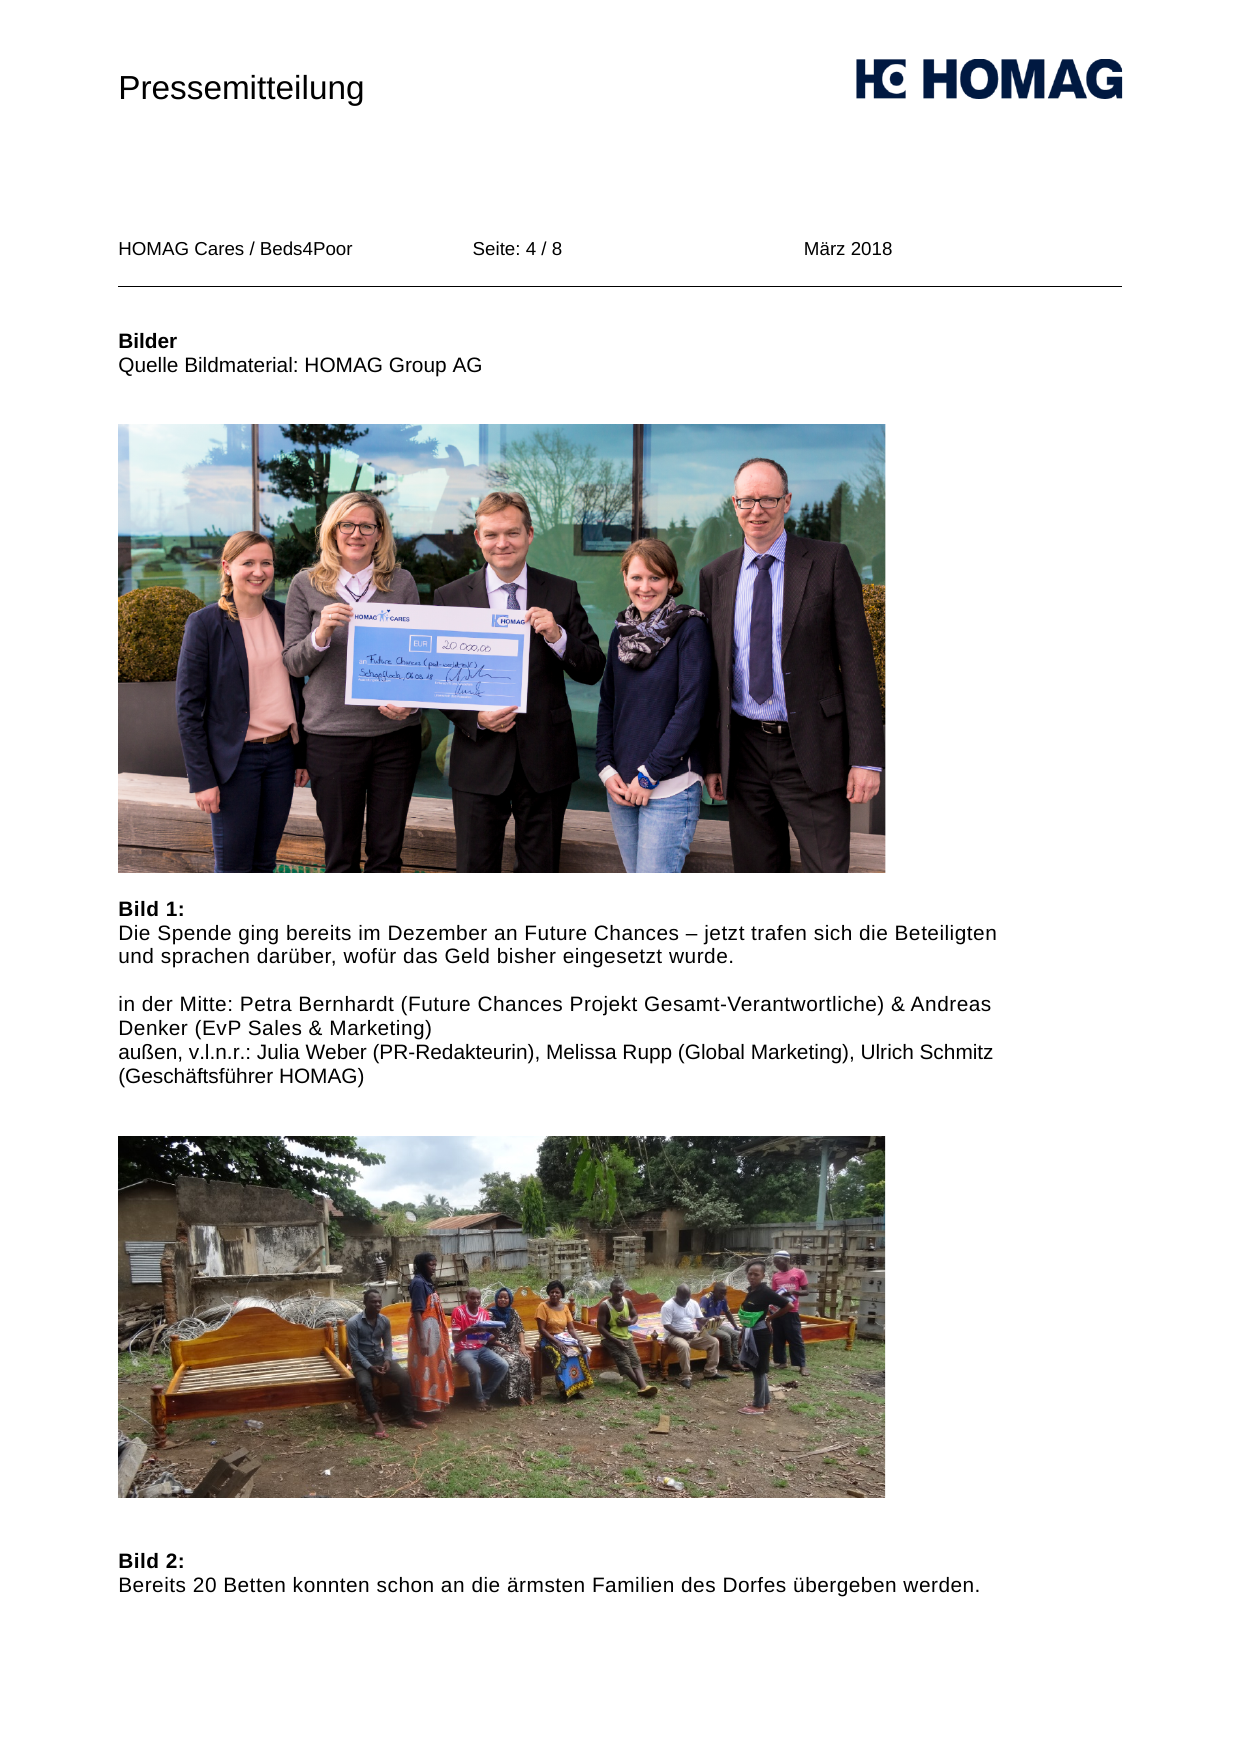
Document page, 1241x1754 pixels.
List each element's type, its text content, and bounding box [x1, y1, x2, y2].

text Quelle Bildmaterial: HOMAG Group AG [118, 352, 1004, 376]
title Die Spende ging bereits im Dezember an Future Chances – jetzt trafen sich die Beteiligten und sprachen darüber, wofür das Geld bisher eingesetzt wurde. in der Mitte: Petra Bernhardt (Future Chances Projekt Gesamt-Verantwortliche) & Andreas Denker (EvP Sales & Marketing) [118, 920, 1004, 1040]
picture [118, 1136, 886, 1498]
text Bilder [118, 328, 1004, 352]
text außen, v.l.n.r.: Julia Weber (PR-Redakteurin), Melissa Rupp (Global Marketing), Ulrich Schmitz (Geschäftsführer HOMAG) [118, 1040, 1004, 1088]
picture [856, 59, 1123, 99]
title Bild 1: [118, 896, 1004, 920]
title Bereits 20 Betten konnten schon an die ärmsten Familien des Dorfes übergeben werden. [118, 1573, 1004, 1597]
title Bild 2: [118, 1549, 1004, 1573]
picture [118, 424, 886, 873]
